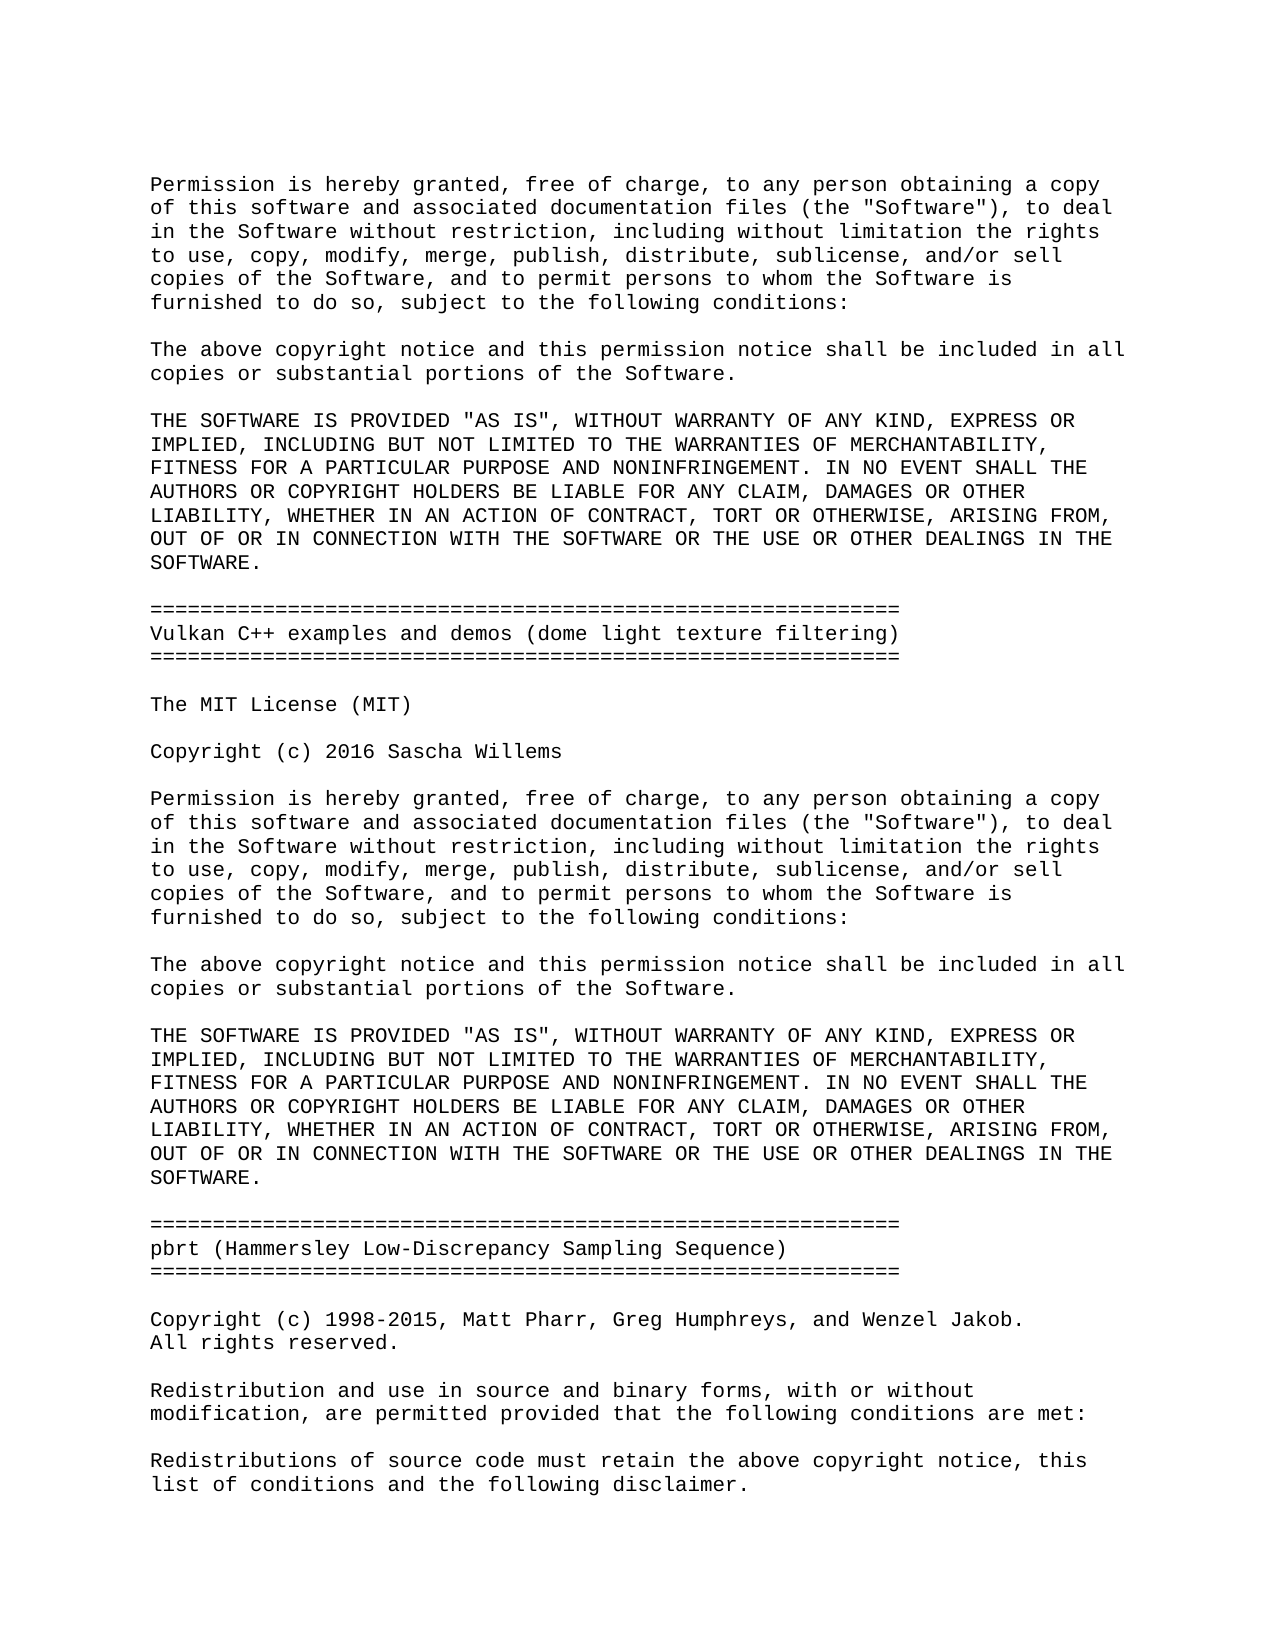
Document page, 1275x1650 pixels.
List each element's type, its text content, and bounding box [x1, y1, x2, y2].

text copies of the Software, and to permit persons to whom the Software is [150, 883, 1125, 907]
text OUT OF OR IN CONNECTION WITH THE SOFTWARE OR THE USE OR OTHER DEALINGS IN THE [150, 1143, 1125, 1167]
text The above copyright notice and this permission notice shall be included in all [150, 954, 1125, 978]
text copies or substantial portions of the Software. [150, 978, 1125, 1001]
text Permission is hereby granted, free of charge, to any person obtaining a copy [150, 788, 1125, 812]
text Redistribution and use in source and binary forms, with or without modification, are permitted provided that the following conditions are met: [150, 1379, 1125, 1427]
text AUTHORS OR COPYRIGHT HOLDERS BE LIABLE FOR ANY CLAIM, DAMAGES OR OTHER [150, 1096, 1125, 1119]
text of this software and associated documentation files (the "Software"), to deal [150, 812, 1125, 836]
text LIABILITY, WHETHER IN AN ACTION OF CONTRACT, TORT OR OTHERWISE, ARISING FROM, [150, 1119, 1125, 1143]
text Permission is hereby granted, free of charge, to any person obtaining a copy of this software and associated documentation files (the "Software"), to deal in the Software without restriction, including without limitation the rights to use, copy, modify, merge, publish, distribute, sublicense, and/or sell copies of the Software, and to permit persons to whom the Software is furnished to do so, subject to the following conditions: [150, 174, 1125, 316]
text ============================================================ [150, 1261, 1125, 1285]
text Copyright (c) 2016 Sascha Willems [150, 741, 1125, 765]
text in the Software without restriction, including without limitation the rights [150, 836, 1125, 859]
text ============================================================ [150, 1214, 1125, 1238]
text The MIT License (MIT) [150, 694, 1125, 717]
text ============================================================ [150, 647, 1125, 670]
text All rights reserved. [150, 1332, 1125, 1356]
text to use, copy, modify, merge, publish, distribute, sublicense, and/or sell [150, 859, 1125, 883]
text Vulkan C++ examples and demos (dome light texture filtering) [150, 623, 1125, 647]
text Redistributions of source code must retain the above copyright notice, this list of conditions and the following disclaimer. [150, 1451, 1125, 1498]
text The above copyright notice and this permission notice shall be included in all copies or substantial portions of the Software. [150, 339, 1125, 386]
text IMPLIED, INCLUDING BUT NOT LIMITED TO THE WARRANTIES OF MERCHANTABILITY, [150, 1048, 1125, 1072]
text pbrt (Hammersley Low-Discrepancy Sampling Sequence) [150, 1238, 1125, 1261]
text THE SOFTWARE IS PROVIDED "AS IS", WITHOUT WARRANTY OF ANY KIND, EXPRESS OR IMPLIED, INCLUDING BUT NOT LIMITED TO THE WARRANTIES OF MERCHANTABILITY, FITNESS FOR A PARTICULAR PURPOSE AND NONINFRINGEMENT. IN NO EVENT SHALL THE AUTHORS OR COPYRIGHT HOLDERS BE LIABLE FOR ANY CLAIM, DAMAGES OR OTHER LIABILITY, WHETHER IN AN ACTION OF CONTRACT, TORT OR OTHERWISE, ARISING FROM, OUT OF OR IN CONNECTION WITH THE SOFTWARE OR THE USE OR OTHER DEALINGS IN THE SOFTWARE. [150, 410, 1125, 576]
text furnished to do so, subject to the following conditions: [150, 907, 1125, 930]
text SOFTWARE. [150, 1167, 1125, 1190]
text Copyright (c) 1998-2015, Matt Pharr, Greg Humphreys, and Wenzel Jakob. [150, 1309, 1125, 1332]
text THE SOFTWARE IS PROVIDED "AS IS", WITHOUT WARRANTY OF ANY KIND, EXPRESS OR [150, 1025, 1125, 1048]
text FITNESS FOR A PARTICULAR PURPOSE AND NONINFRINGEMENT. IN NO EVENT SHALL THE [150, 1072, 1125, 1096]
text ============================================================ [150, 599, 1125, 623]
